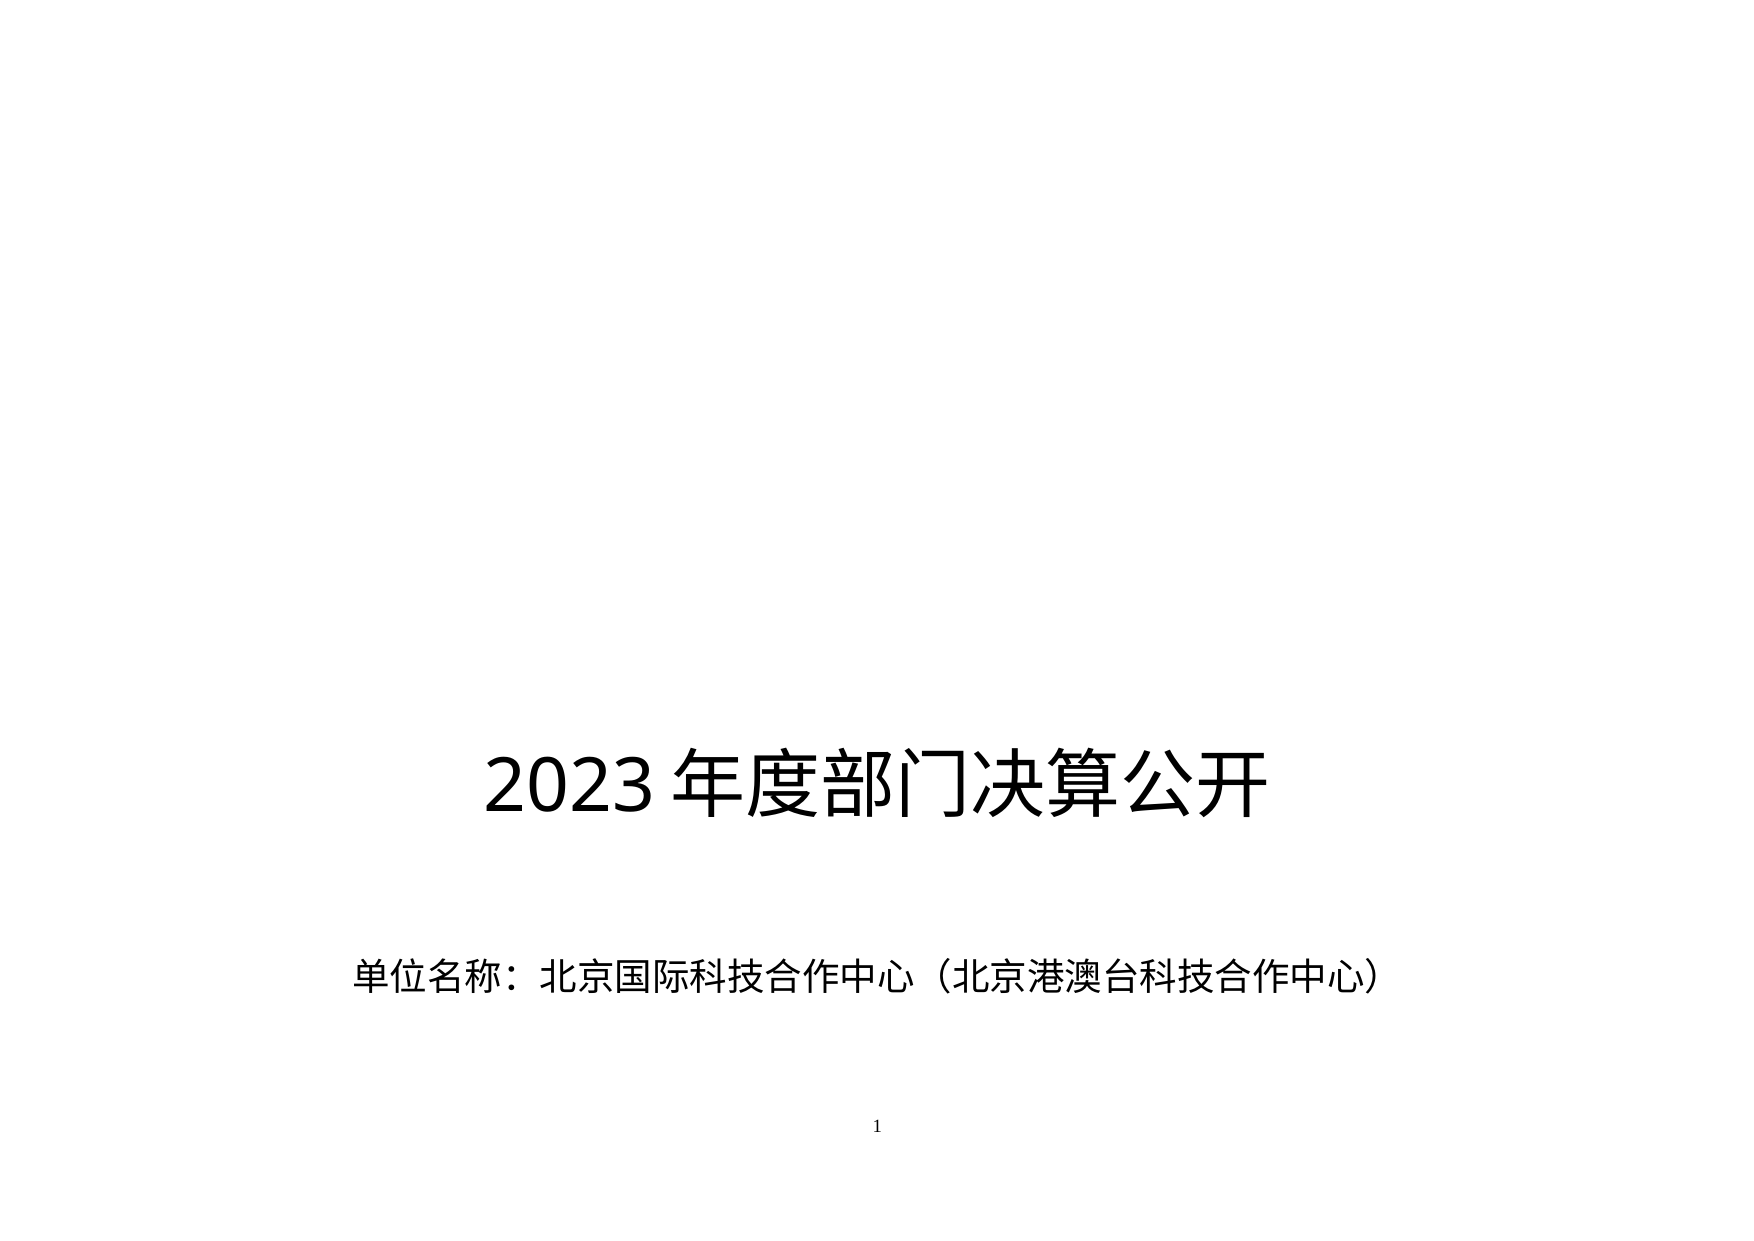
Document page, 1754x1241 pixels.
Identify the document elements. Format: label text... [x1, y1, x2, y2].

text 2023年度部门决算公开 [118, 714, 1636, 844]
text 单位名称：北京国际科技合作中心（北京港澳台科技合作中心） [118, 942, 1636, 1007]
